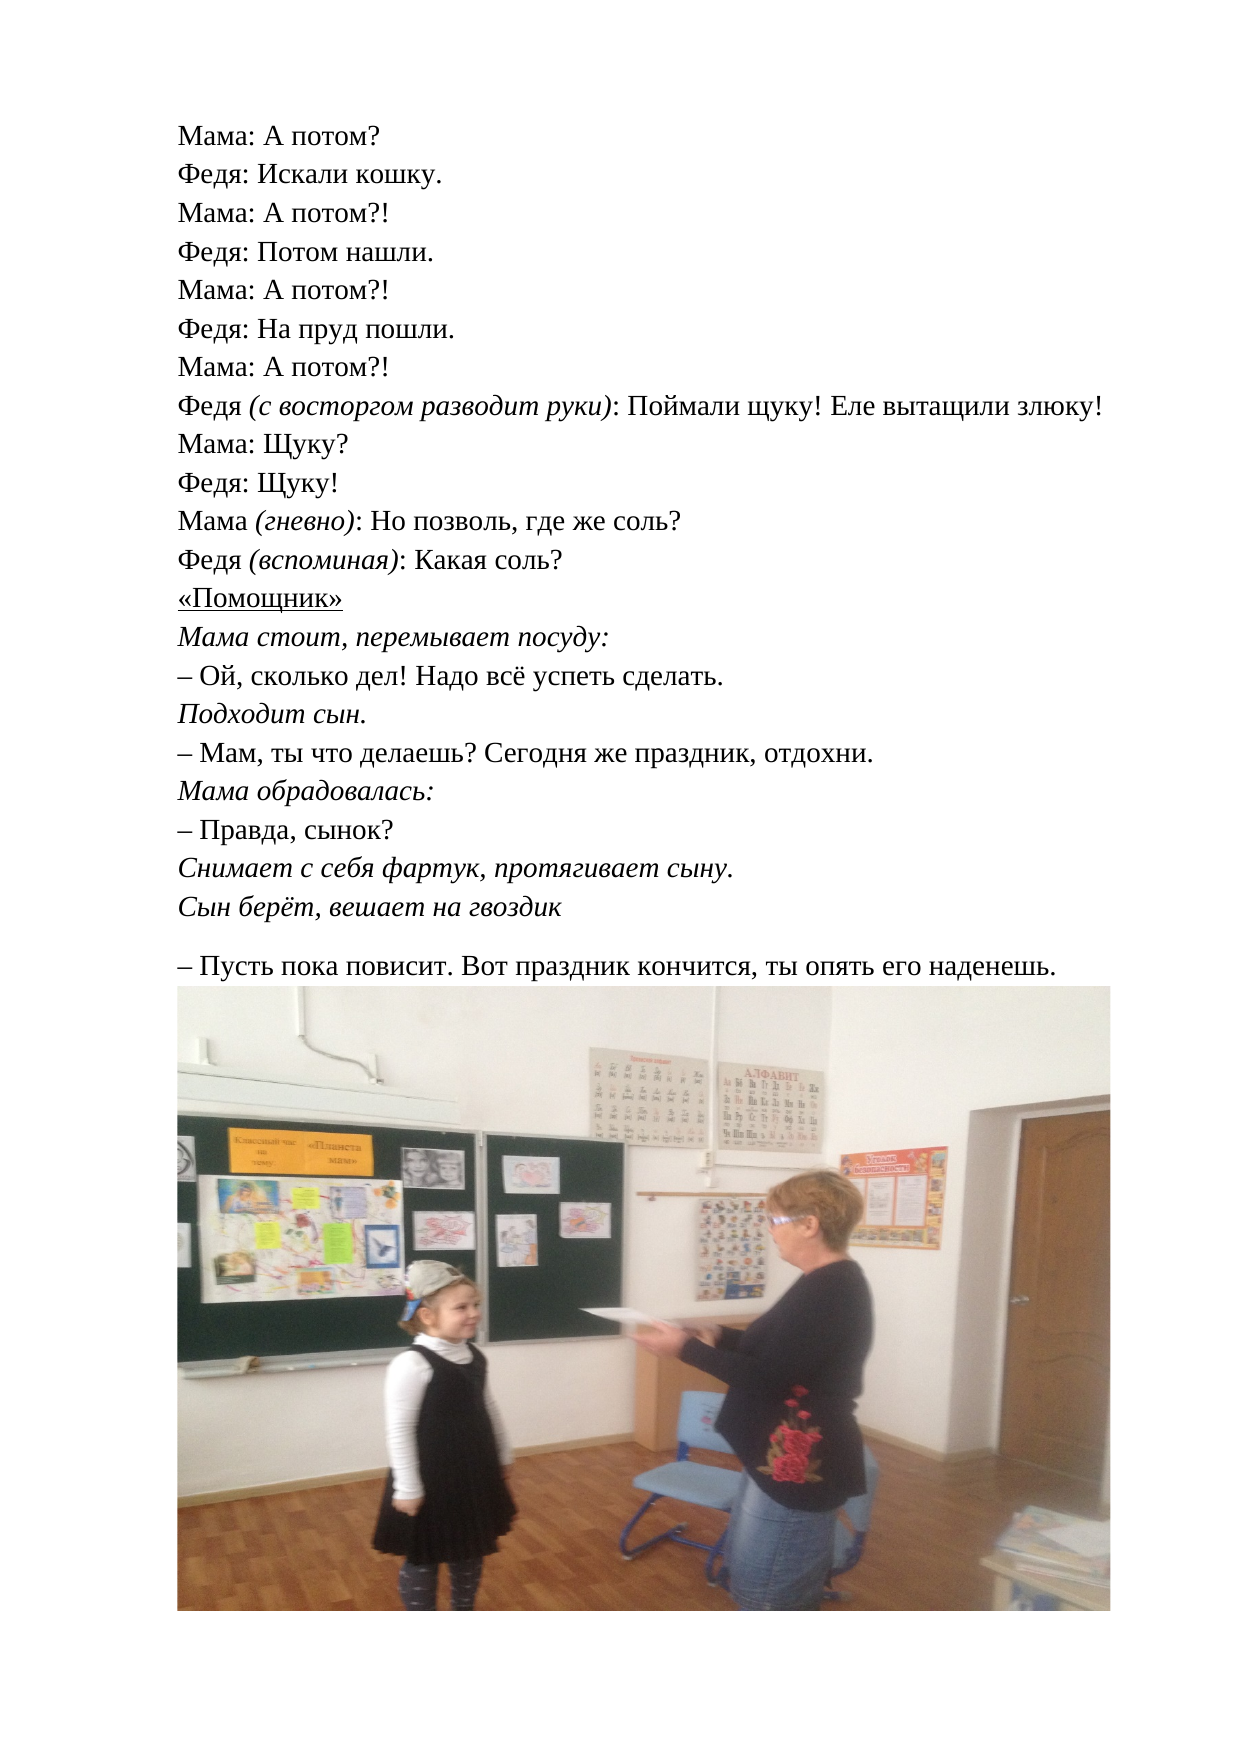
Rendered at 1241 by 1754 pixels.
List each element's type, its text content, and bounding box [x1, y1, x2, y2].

picture [177, 986, 1111, 1611]
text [177, 118, 1152, 922]
